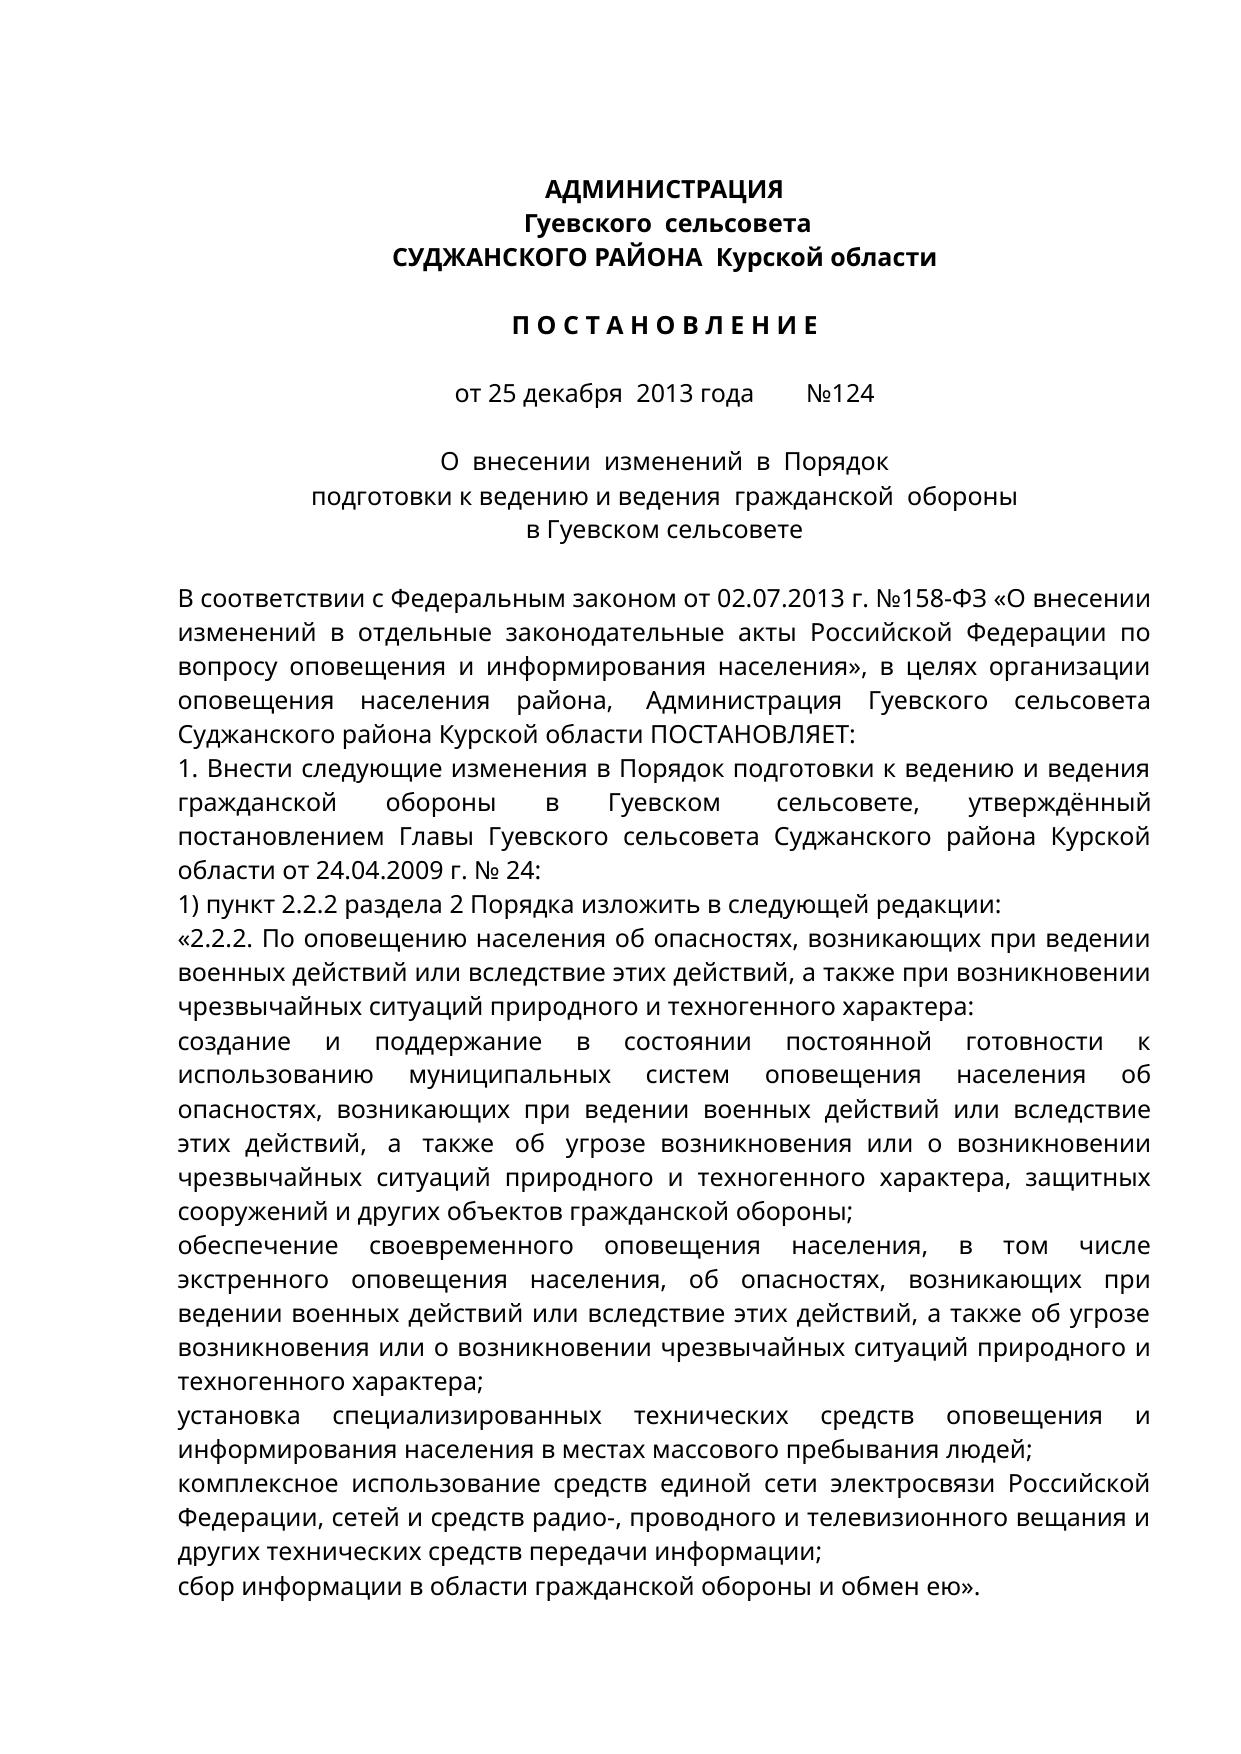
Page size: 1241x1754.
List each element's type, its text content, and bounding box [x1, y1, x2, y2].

text сбор информации в области гражданской обороны и обмен ею». [177, 1568, 1152, 1602]
text комплексное использование средств единой сети электросвязи Российской Федерации, сетей и средств радио-, проводного и телевизионного вещания и других технических средств передачи информации; [177, 1466, 1152, 1568]
text «2.2.2. По оповещению населения об опасностях, возникающих при ведении военных действий или вследствие этих действий, а также при возникновении чрезвычайных ситуаций природного и техногенного характера: [177, 921, 1152, 1023]
text подготовки к ведению и ведения гражданской обороны [177, 478, 1152, 512]
text в Гуевском сельсовете [177, 512, 1152, 546]
text 1) пункт 2.2.2 раздела 2 Порядка изложить в следующей редакции: [177, 887, 1152, 921]
text от 25 декабря 2013 года №124 [177, 376, 1152, 410]
text Гуевского сельсовета [177, 206, 1152, 240]
text П О С Т А Н О В Л Е Н И Е [177, 308, 1152, 342]
text АДМИНИСТРАЦИЯ [177, 172, 1152, 206]
text создание и поддержание в состоянии постоянной готовности к использованию муниципальных систем оповещения населения об опасностях, возникающих при ведении военных действий или вследствие этих действий, а также об угрозе возникновения или о возникновении чрезвычайных ситуаций природного и техногенного характера, защитных сооружений и других объектов гражданской обороны; [177, 1023, 1152, 1227]
text обеспечение своевременного оповещения населения, в том числе экстренного оповещения населения, об опасностях, возникающих при ведении военных действий или вследствие этих действий, а также об угрозе возникновения или о возникновении чрезвычайных ситуаций природного и техногенного характера; [177, 1227, 1152, 1398]
text установка специализированных технических средств оповещения и информирования населения в местах массового пребывания людей; [177, 1398, 1152, 1466]
text В соответствии с Федеральным законом от 02.07.2013 г. №158-ФЗ «О внесении изменений в отдельные законодательные акты Российской Федерации по вопросу оповещения и информирования населения», в целях организации оповещения населения района, Администрация Гуевского сельсовета Суджанского района Курской области ПОСТАНОВЛЯЕТ: [177, 580, 1152, 751]
text СУДЖАНСКОГО РАЙОНА Курской области [177, 240, 1152, 274]
text О внесении изменений в Порядок [177, 444, 1152, 478]
text 1. Внести следующие изменения в Порядок подготовки к ведению и ведения гражданской обороны в Гуевском сельсовете, утверждённый постановлением Главы Гуевского сельсовета Суджанского района Курской области от 24.04.2009 г. № 24: [177, 751, 1152, 887]
